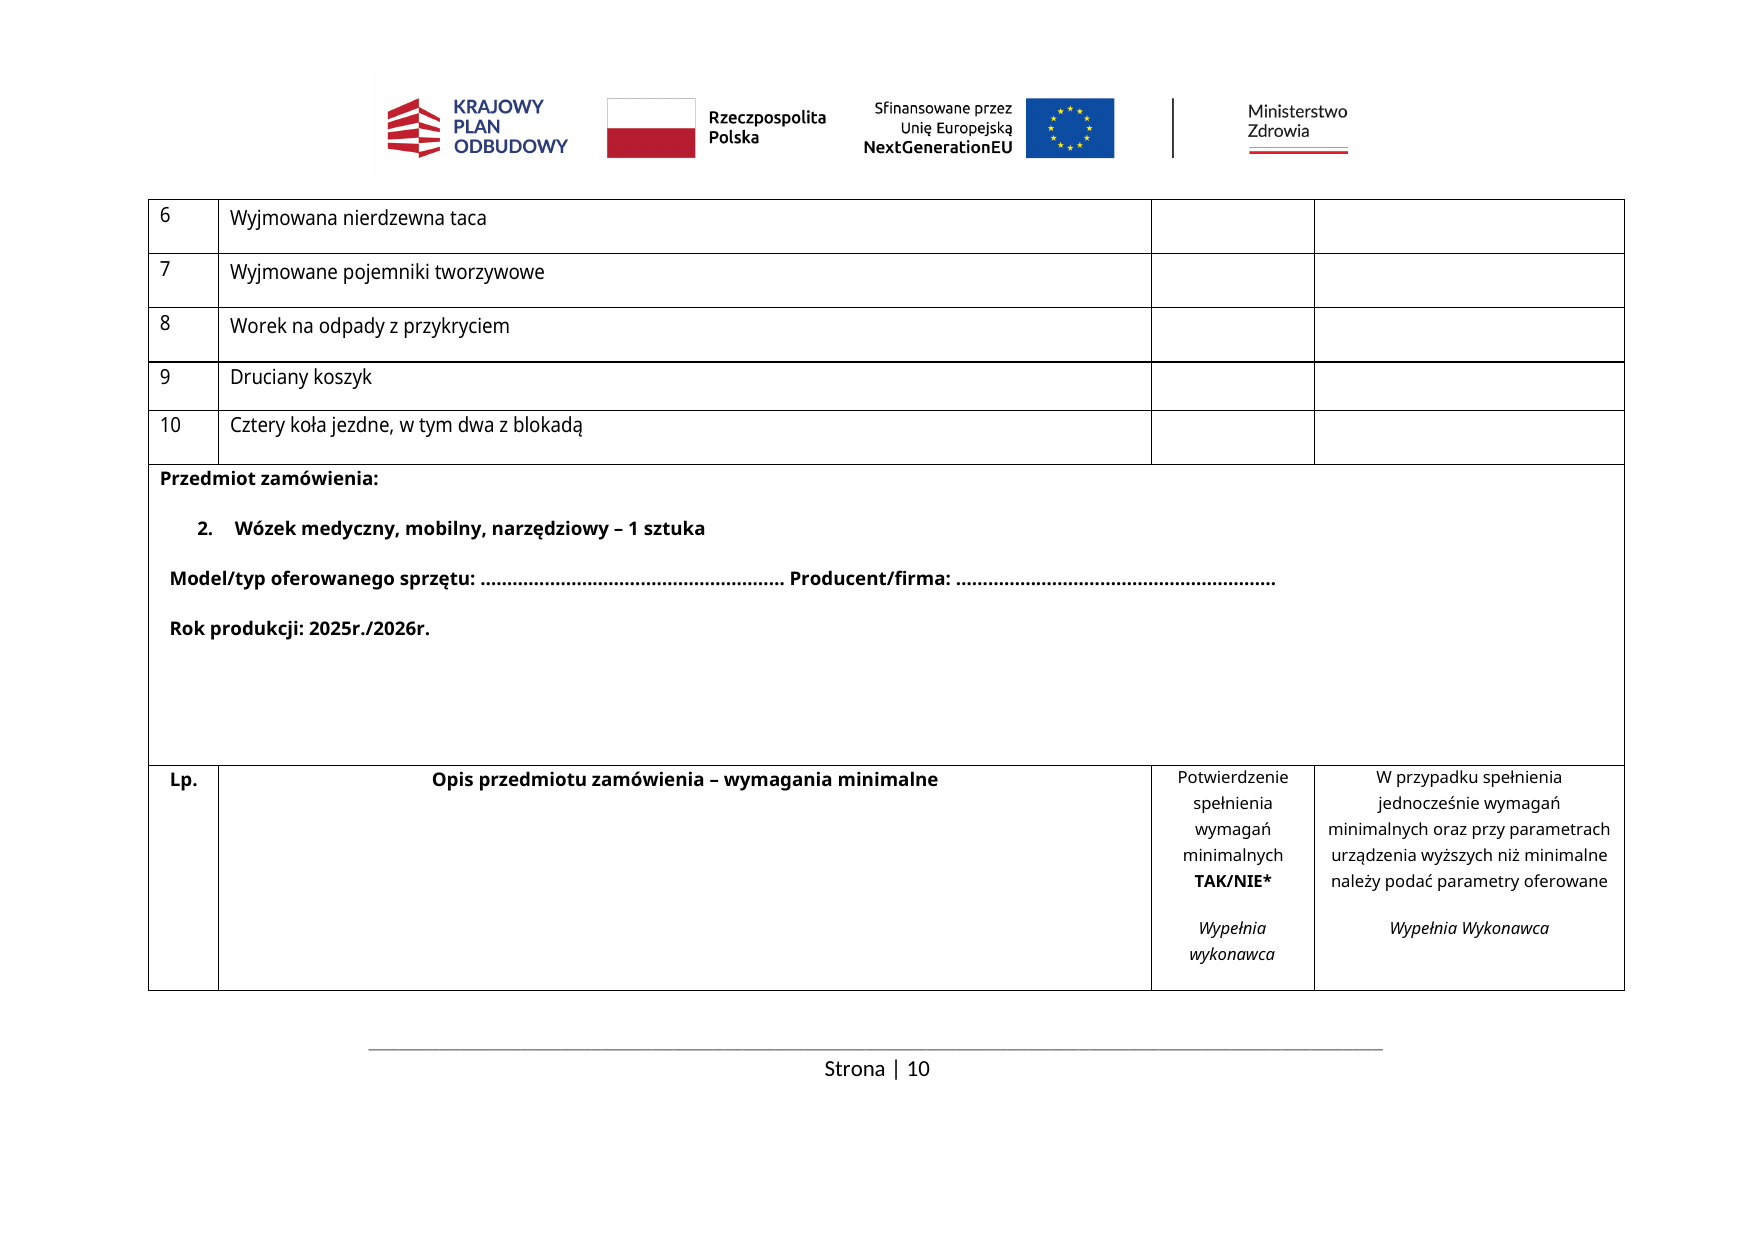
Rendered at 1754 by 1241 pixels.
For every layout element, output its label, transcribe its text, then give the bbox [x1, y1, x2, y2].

table_cell Cztery koła jezdne, w tym dwa z blokadą [219, 411, 1151, 464]
table_cell Potwierdzenie spełnienia wymagań minimalnych TAK/NIE* Wypełnia wykonawca [1152, 766, 1314, 990]
table_cell Druciany koszyk [219, 363, 1151, 409]
table_cell [1315, 254, 1624, 307]
table_cell Lp. [149, 766, 218, 990]
table_cell W przypadku spełnienia jednocześnie wymagań minimalnych oraz przy parametrach urządzenia wyższych niż minimalne należy podać parametry oferowane Wypełnia Wykonawca [1315, 766, 1624, 990]
table_cell [1315, 200, 1624, 253]
table_cell [1152, 200, 1314, 253]
table_cell 7 [149, 254, 218, 307]
table_cell [1152, 363, 1314, 409]
table_cell 10 [149, 411, 218, 464]
table_cell Opis przedmiotu zamówienia – wymagania minimalne [219, 766, 1151, 990]
table_cell 9 [149, 363, 218, 409]
table_cell [1315, 308, 1624, 361]
table_cell 8 [149, 308, 218, 361]
table_cell [1152, 308, 1314, 361]
table_cell Wyjmowana nierdzewna taca [219, 200, 1151, 253]
table_cell 6 [149, 200, 218, 253]
table_cell [1315, 411, 1624, 464]
table_cell [1152, 254, 1314, 307]
table_cell Worek na odpady z przykryciem [219, 308, 1151, 361]
table_cell [1152, 411, 1314, 464]
table_cell [1315, 363, 1624, 409]
table_cell Wyjmowane pojemniki tworzywowe [219, 254, 1151, 307]
table_cell Przedmiot zamówienia: Wózek medyczny, mobilny, narzędziowy – 1 sztuka Model/typ oferowanego sprzętu: ………………………………………………… Producent/firma: …………………………………………………… Rok produkcji: 2025r./2026r. [149, 465, 1624, 765]
